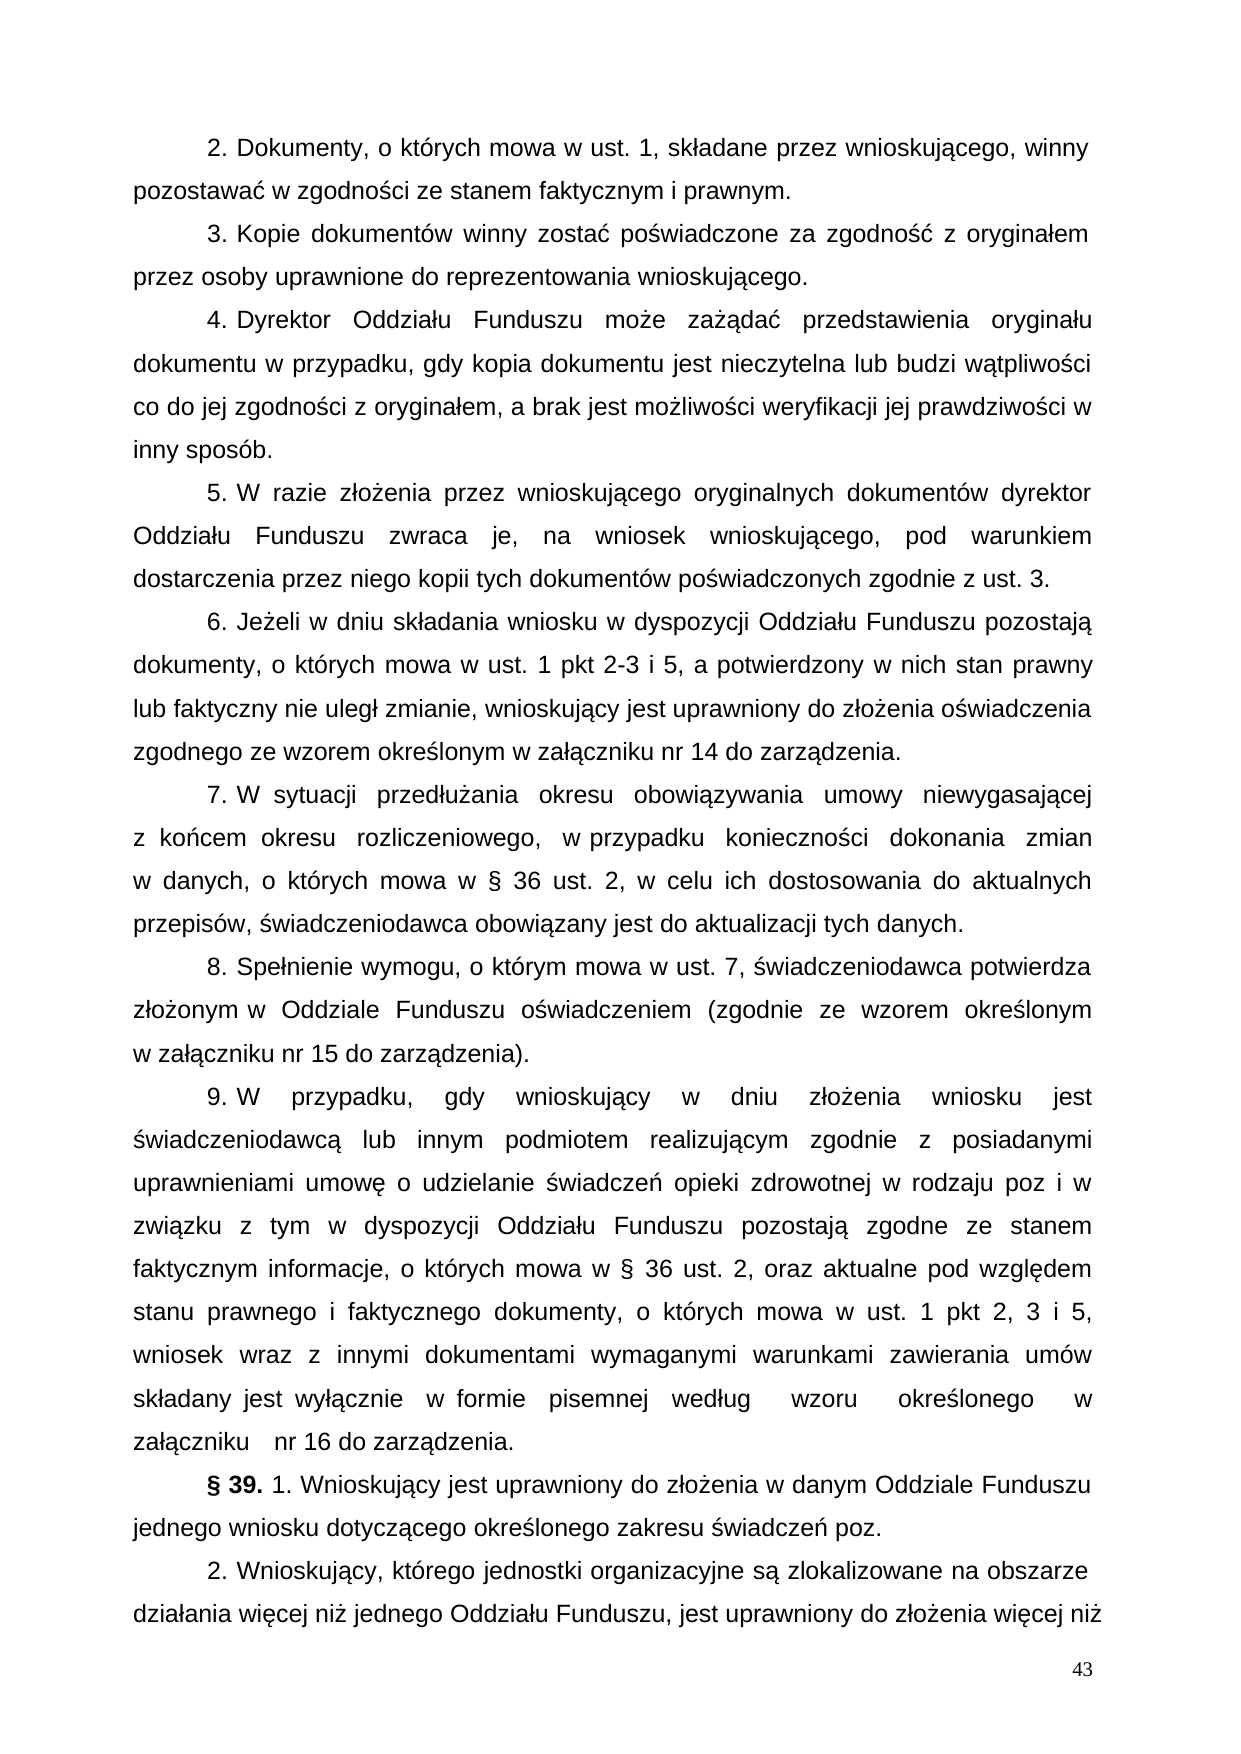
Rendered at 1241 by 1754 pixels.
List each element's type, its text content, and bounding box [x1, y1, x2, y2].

text przez osoby uprawnione do reprezentowania wnioskującego. [133, 262, 1105, 291]
list Dyrektor Oddziału Funduszu może zażądać przedstawienia oryginału dokumentu w przypadku, gdy kopia dokumentu jest nieczytelna lub budzi wątpliwości co do jej zgodności z oryginałem, a brak jest możliwości weryfikacji jej prawdziwości w inny sposób. [133, 305, 1093, 463]
list W sytuacji przedłużania okresu obowiązywania umowy niewygasającej z końcem okresu rozliczeniowego, w przypadku konieczności dokonania zmian w danych, o których mowa w § 36 ust. 2, w celu ich dostosowania do aktualnych przepisów, świadczeniodawca obowiązany jest do aktualizacji tych danych. [133, 780, 1093, 938]
text pozostawać w zgodności ze stanem faktycznym i prawnym. [133, 176, 1105, 205]
list Wnioskujący, którego jednostki organizacyjne są zlokalizowane na obszarze [207, 1556, 1105, 1585]
text § 39. 1. Wnioskujący jest uprawniony do złożenia w danym Oddziale Funduszu jednego wniosku dotyczącego określonego zakresu świadczeń poz. [133, 1470, 1093, 1542]
list Kopie dokumentów winny zostać poświadczone za zgodność z oryginałem [207, 219, 1105, 248]
list Jeżeli w dniu składania wniosku w dyspozycji Oddziału Funduszu pozostają dokumenty, o których mowa w ust. 1 pkt 2-3 i 5, a potwierdzony w nich stan prawny lub faktyczny nie uległ zmianie, wnioskujący jest uprawniony do złożenia oświadczenia zgodnego ze wzorem określonym w załączniku nr 14 do zarządzenia. [133, 607, 1093, 765]
text działania więcej niż jednego Oddziału Funduszu, jest uprawniony do złożenia więcej niż [133, 1599, 1105, 1628]
list Spełnienie wymogu, o którym mowa w ust. 7, świadczeniodawca potwierdza złożonym w Oddziale Funduszu oświadczeniem (zgodnie ze wzorem określonym w załączniku nr 15 do zarządzenia). [133, 952, 1093, 1067]
list W razie złożenia przez wnioskującego oryginalnych dokumentów dyrektor Oddziału Funduszu zwraca je, na wniosek wnioskującego, pod warunkiem dostarczenia przez niego kopii tych dokumentów poświadczonych zgodnie z ust. 3. [133, 478, 1093, 593]
list Dokumenty, o których mowa w ust. 1, składane przez wnioskującego, winny [207, 133, 1105, 162]
list W przypadku, gdy wnioskujący w dniu złożenia wniosku jest świadczeniodawcą lub innym podmiotem realizującym zgodnie z posiadanymi uprawnieniami umowę o udzielanie świadczeń opieki zdrowotnej w rodzaju poz i w związku z tym w dyspozycji Oddziału Funduszu pozostają zgodne ze stanem faktycznym informacje, o których mowa w § 36 ust. 2, oraz aktualne pod względem stanu prawnego i faktycznego dokumenty, o których mowa w ust. 1 pkt 2, 3 i 5, wniosek wraz z innymi dokumentami wymaganymi warunkami zawierania umów składany jest wyłącznie w formie pisemnej według wzoru określonego w załączniku nr 16 do zarządzenia. [133, 1082, 1093, 1455]
text 43 [121, 1656, 1093, 1681]
